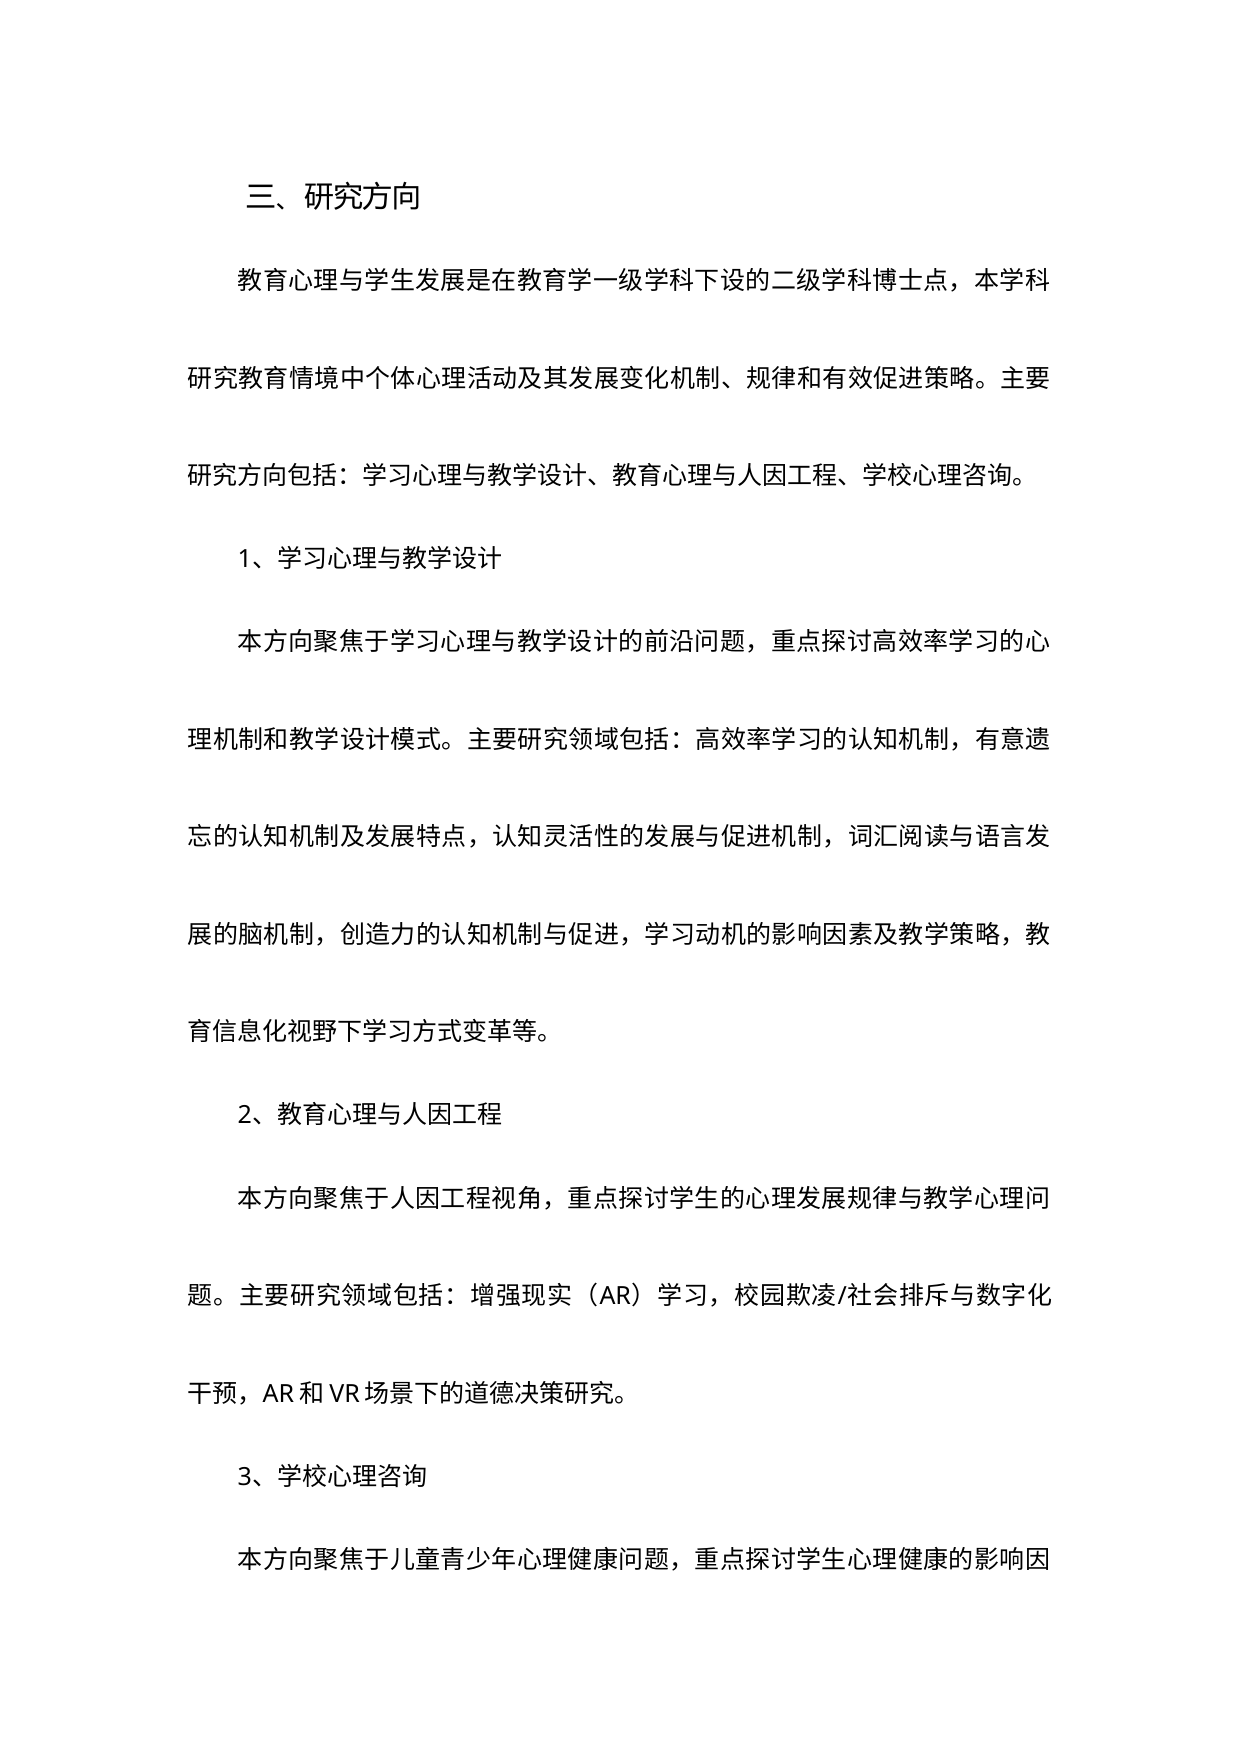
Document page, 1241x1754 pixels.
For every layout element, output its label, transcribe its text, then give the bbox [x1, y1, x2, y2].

text 1、学习心理与教学设计 [187, 524, 1053, 589]
text 本方向聚焦于学习心理与教学设计的前沿问题，重点探讨高效率学习的心理机制和教学设计模式。主要研究领域包括：高效率学习的认知机制，有意遗忘的认知机制及发展特点，认知灵活性的发展与促进机制，词汇阅读与语言发展的脑机制，创造力的认知机制与促进，学习动机的影响因素及教学策略，教育信息化视野下学习方式变革等。 [187, 607, 1053, 1062]
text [187, 1525, 1053, 1590]
text 本方向聚焦于人因工程视角，重点探讨学生的心理发展规律与教学心理问题。主要研究领域包括：增强现实（AR）学习，校园欺凌/社会排斥与数字化干预，AR和VR场景下的道德决策研究。 [187, 1164, 1053, 1424]
text 三、研究方向 [187, 162, 1053, 227]
text 3、学校心理咨询 [187, 1442, 1053, 1507]
text 2、教育心理与人因工程 [187, 1081, 1053, 1146]
text 教育心理与学生发展是在教育学一级学科下设的二级学科博士点，本学科研究教育情境中个体心理活动及其发展变化机制、规律和有效促进策略。主要研究方向包括：学习心理与教学设计、教育心理与人因工程、学校心理咨询。 [187, 246, 1053, 506]
